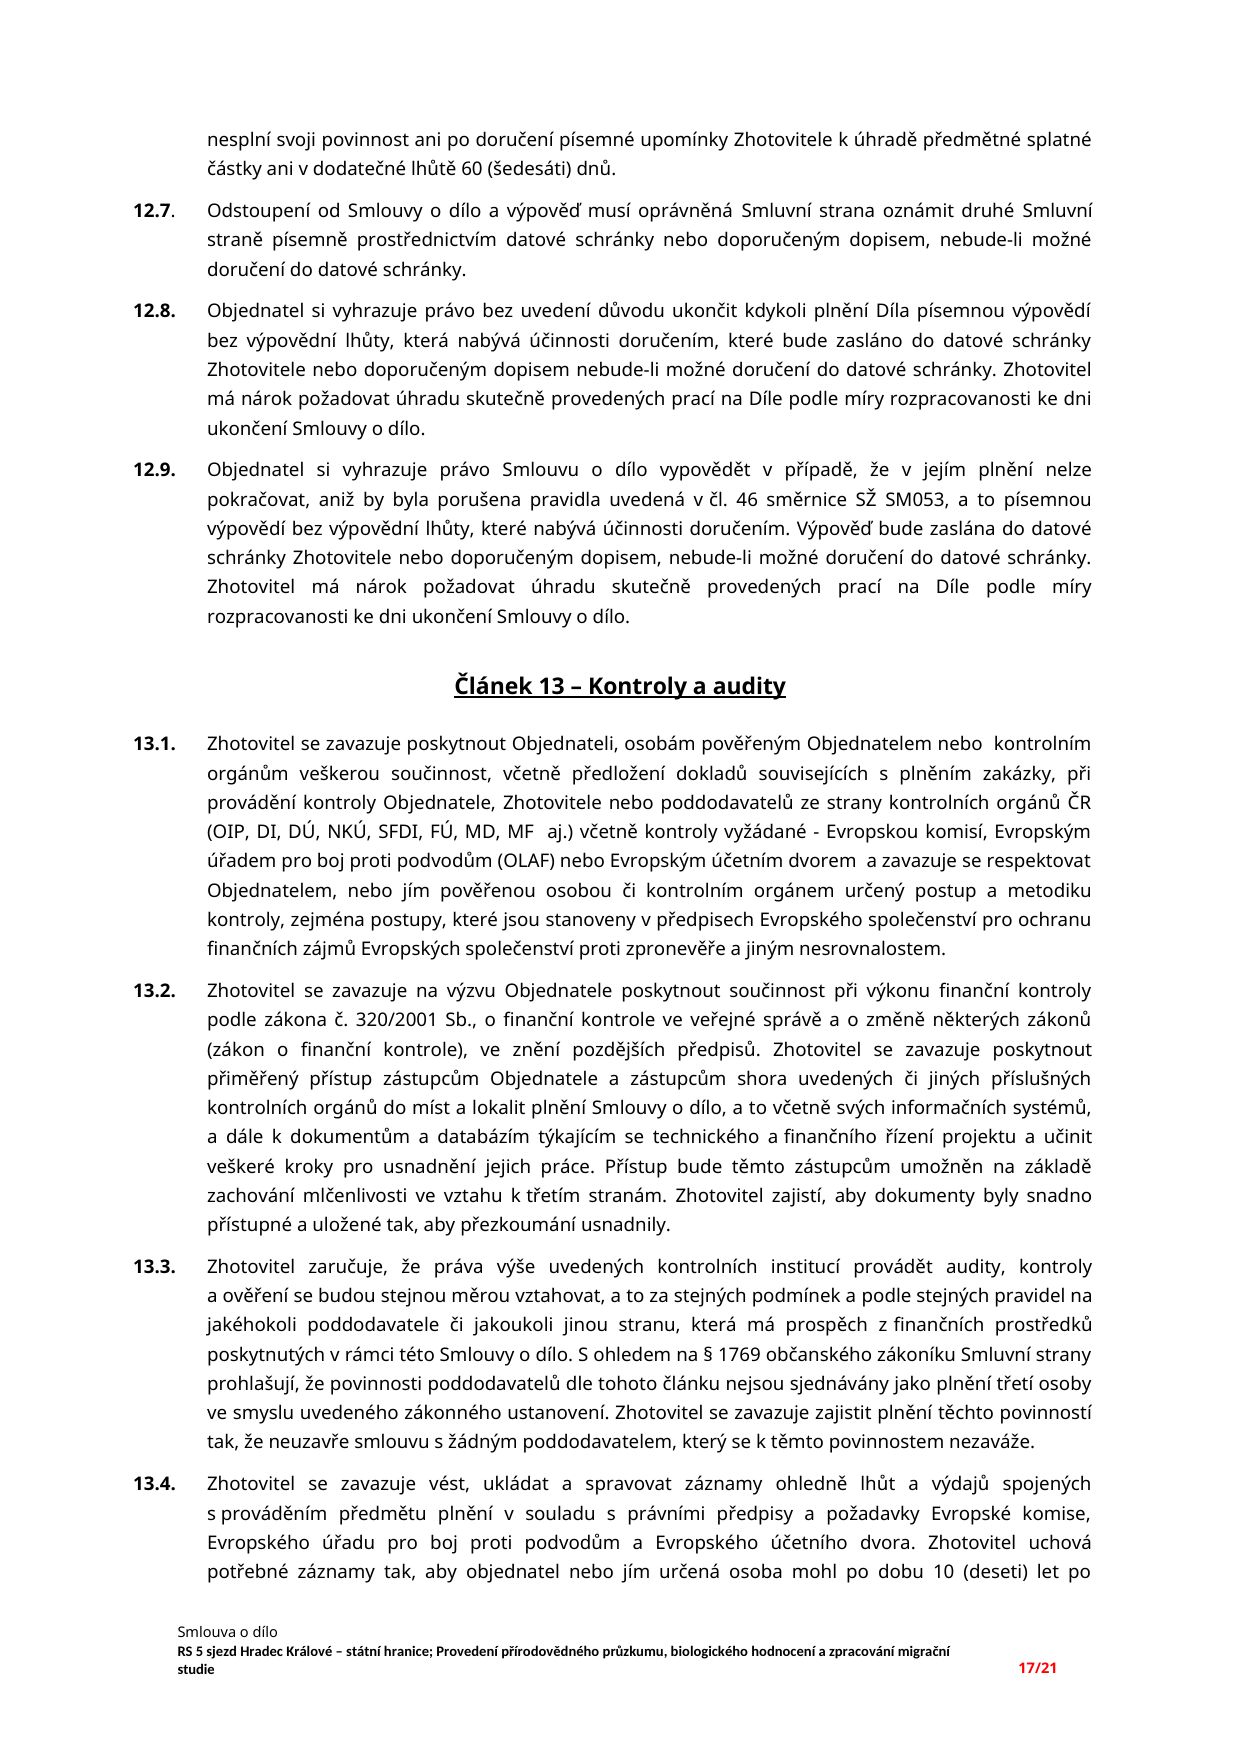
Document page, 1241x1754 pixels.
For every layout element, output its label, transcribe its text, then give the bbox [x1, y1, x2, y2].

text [133, 1471, 1092, 1584]
text 12.9. Objednatel si vyhrazuje právo Smlouvu o dílo vypovědět v případě, že v jejím plnění nelze pokračovat, aniž by byla porušena pravidla uvedená v čl. 46 směrnice SŽ SM053, a to písemnou výpovědí bez výpovědní lhůty, které nabývá účinnosti doručením. Výpověď bude zaslána do datové schránky Zhotovitele nebo doporučeným dopisem, nebude-li možné doručení do datové schránky. Zhotovitel má nárok požadovat úhradu skutečně provedených prací na Díle podle míry rozpracovanosti ke dni ukončení Smlouvy o dílo. [133, 457, 1092, 628]
text 13.3. Zhotovitel zaručuje, že práva výše uvedených kontrolních institucí provádět audity, kontroly a ověření se budou stejnou měrou vztahovat, a to za stejných podmínek a podle stejných pravidel na jakéhokoli poddodavatele či jakoukoli jinou stranu, která má prospěch z finančních prostředků poskytnutých v rámci této Smlouvy o dílo. S ohledem na § 1769 občanského zákoníku Smluvní strany prohlašují, že povinnosti poddodavatelů dle tohoto článku nejsou sjednávány jako plnění třetí osoby ve smyslu uvedeného zákonného ustanovení. Zhotovitel se zavazuje zajistit plnění těchto povinností tak, že neuzavře smlouvu s žádným poddodavatelem, který se k těmto povinnostem nezaváže. [133, 1253, 1092, 1454]
text 12.7. Odstoupení od Smlouvy o dílo a výpověď musí oprávněná Smluvní strana oznámit druhé Smluvní straně písemně prostřednictvím datové schránky nebo doporučeným dopisem, nebude-li možné doručení do datové schránky. [133, 197, 1092, 281]
text 13.2. Zhotovitel se zavazuje na výzvu Objednatele poskytnout součinnost při výkonu finanční kontroly podle zákona č. 320/2001 Sb., o finanční kontrole ve veřejné správě a o změně některých zákonů (zákon o finanční kontrole), ve znění pozdějších předpisů. Zhotovitel se zavazuje poskytnout přiměřený přístup zástupcům Objednatele a zástupcům shora uvedených či jiných příslušných kontrolních orgánů do míst a lokalit plnění Smlouvy o dílo, a to včetně svých informačních systémů, a dále k dokumentům a databázím týkajícím se technického a finančního řízení projektu a učinit veškeré kroky pro usnadnění jejich práce. Přístup bude těmto zástupcům umožněn na základě zachování mlčenlivosti ve vztahu k třetím stranám. Zhotovitel zajistí, aby dokumenty byly snadno přístupné a uložené tak, aby přezkoumání usnadnily. [133, 977, 1092, 1237]
text 13.1. Zhotovitel se zavazuje poskytnout Objednateli, osobám pověřeným Objednatelem nebo kontrolním orgánům veškerou součinnost, včetně předložení dokladů souvisejících s plněním zakázky, při provádění kontroly Objednatele, Zhotovitele nebo poddodavatelů ze strany kontrolních orgánů ČR (OIP, DI, DÚ, NKÚ, SFDI, FÚ, MD, MF aj.) včetně kontroly vyžádané - Evropskou komisí, Evropským úřadem pro boj proti podvodům (OLAF) nebo Evropským účetním dvorem a zavazuje se respektovat Objednatelem, nebo jím pověřenou osobou či kontrolním orgánem určený postup a metodiku kontroly, zejména postupy, které jsou stanoveny v předpisech Evropského společenství pro ochranu finančních zájmů Evropských společenství proti zpronevěře a jiným nesrovnalostem. [133, 731, 1092, 961]
text 12.8. Objednatel si vyhrazuje právo bez uvedení důvodu ukončit kdykoli plnění Díla písemnou výpovědí bez výpovědní lhůty, která nabývá účinnosti doručením, které bude zasláno do datové schránky Zhotovitele nebo doporučeným dopisem nebude-li možné doručení do datové schránky. Zhotovitel má nárok požadovat úhradu skutečně provedených prací na Díle podle míry rozpracovanosti ke dni ukončení Smlouvy o dílo. [133, 298, 1092, 440]
text Článek 13 – Kontroly a audity [148, 670, 1092, 701]
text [133, 126, 1092, 181]
